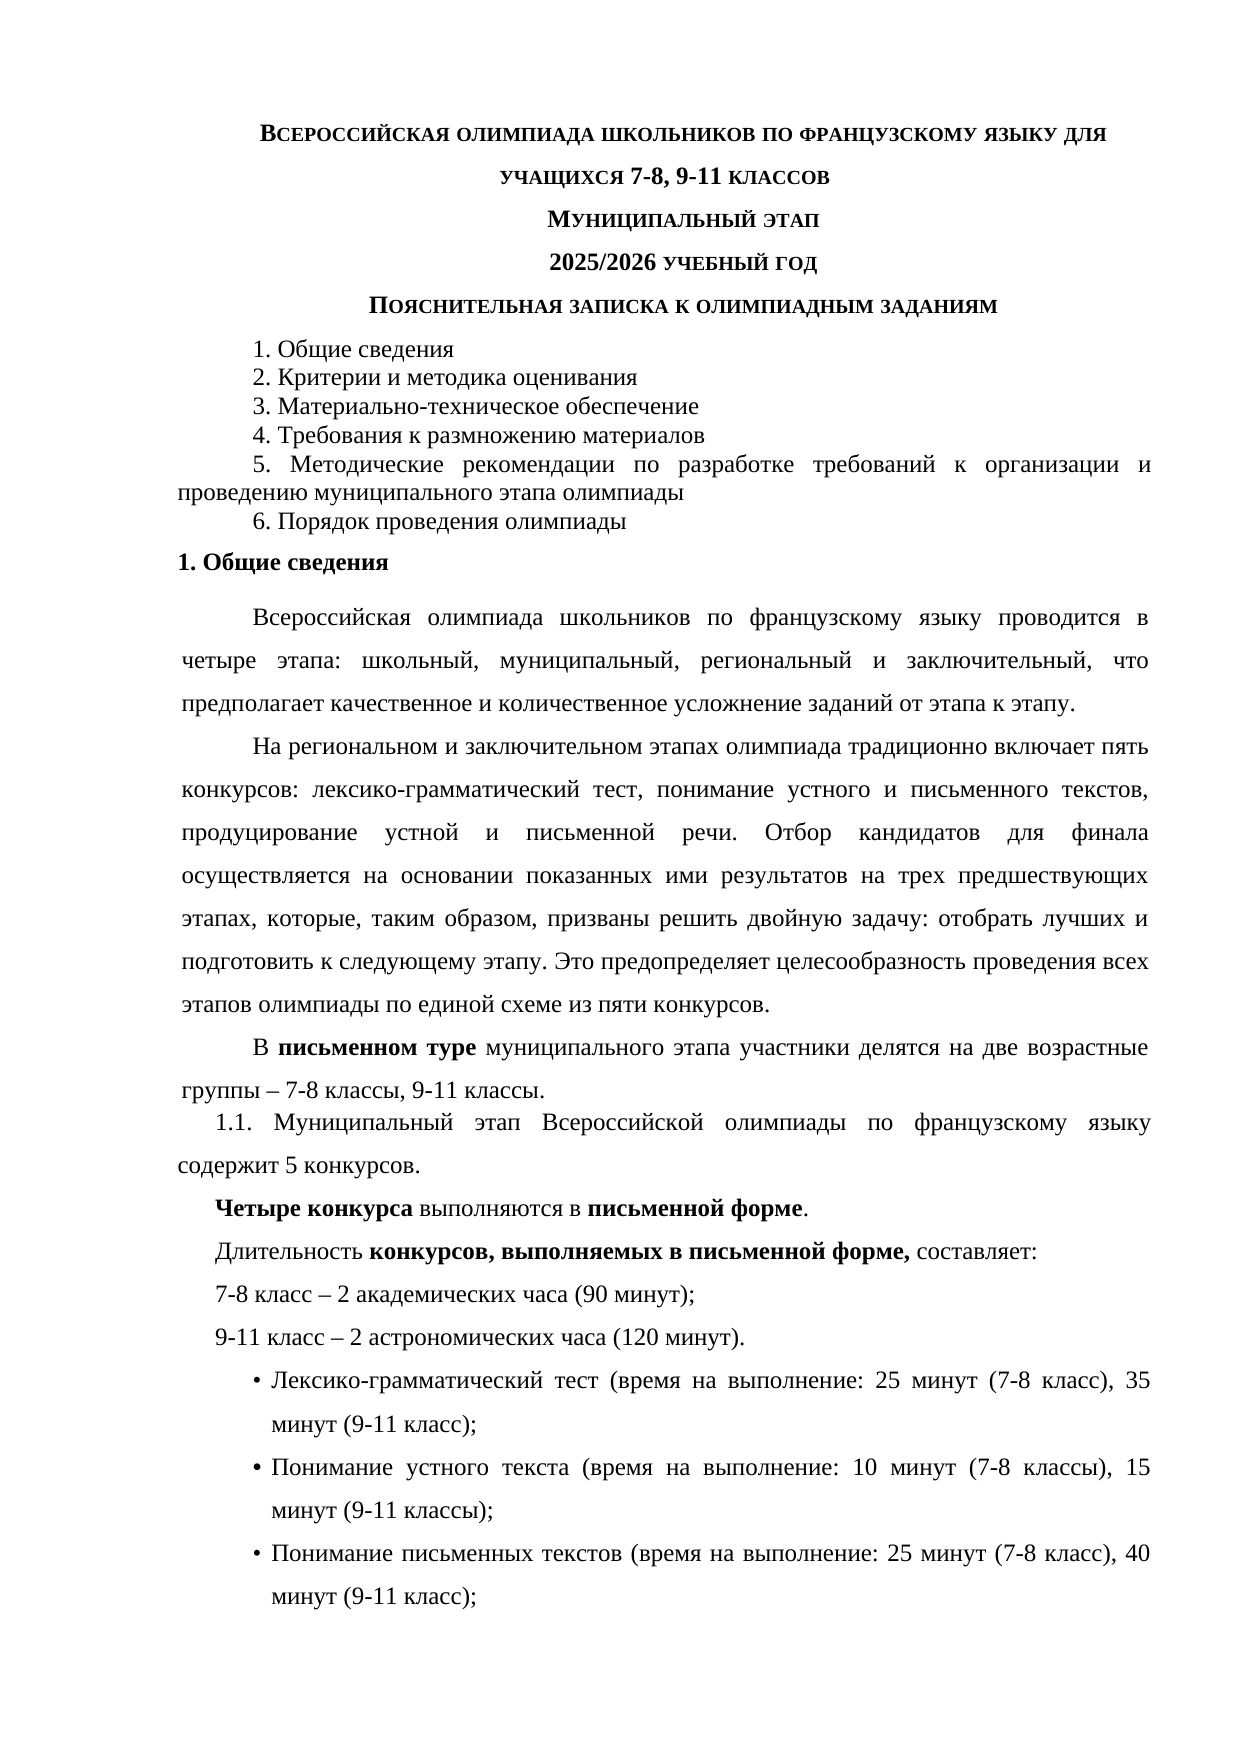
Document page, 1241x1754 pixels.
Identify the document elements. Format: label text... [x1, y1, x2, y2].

list Лексико-грамматический тест (время на выполнение: 25 минут (7-8 класс), 35 минут (9-11 класс); [252, 1366, 1152, 1437]
text Всероссийская олимпиада школьников по французскому языку для учащихся 7-8, 9-11 классов [177, 118, 1152, 190]
text 7-8 класс – 2 академических часа (90 минут); [177, 1279, 1152, 1308]
text 3. Материально-техническое обеспечение [177, 391, 1152, 420]
list Понимание устного текста (время на выполнение: 10 минут (7-8 классы), 15 минут (9-11 классы); [252, 1452, 1152, 1524]
text 2. Критерии и методика оценивания [177, 362, 1152, 391]
text Пояснительная записка к олимпиадным заданиям [177, 291, 1152, 319]
text 6. Порядок проведения олимпиады [177, 506, 1152, 535]
text В письменном туре муниципального этапа участники делятся на две возрастные группы – 7-8 классы, 9-11 классы. [181, 1021, 1149, 1107]
text 2025/2026 учебный год [177, 247, 1152, 276]
text Четыре конкурса выполняются в письменной форме. [177, 1193, 1152, 1222]
text Длительность конкурсов, выполняемых в письменной форме, составляет: [177, 1236, 1152, 1265]
text 9-11 класс – 2 астрономических часа (120 минут). [177, 1322, 1152, 1351]
list Понимание письменных текстов (время на выполнение: 25 минут (7-8 класс), 40 минут (9-11 класс); [252, 1538, 1152, 1610]
text 4. Требования к размножению материалов [177, 420, 1152, 449]
text 1.1. Муниципальный этап Всероссийской олимпиады по французскому языку содержит 5 конкурсов. [177, 1107, 1152, 1179]
text На региональном и заключительном этапах олимпиада традиционно включает пять конкурсов: лексико-грамматический тест, понимание устного и письменного текстов, продуцирование устной и письменной речи. Отбор кандидатов для финала осуществляется на основании показанных ими результатов на трех предшествующих этапах, которые, таким образом, призваны решить двойную задачу: отобрать лучших и подготовить к следующему этапу. Это предопределяет целесообразность проведения всех этапов олимпиады по единой схеме из пяти конкурсов. [181, 720, 1149, 1021]
text 1. Общие сведения [177, 547, 1152, 576]
text Муниципальный этап [177, 204, 1152, 233]
text 1. Общие сведения [177, 334, 1152, 362]
text Всероссийская олимпиада школьников по французскому языку проводится в четыре этапа: школьный, муниципальный, региональный и заключительный, что предполагает качественное и количественное усложнение заданий от этапа к этапу. [181, 591, 1149, 720]
text 5. Методические рекомендации по разработке требований к организации и проведению муниципального этапа олимпиады [177, 449, 1152, 506]
